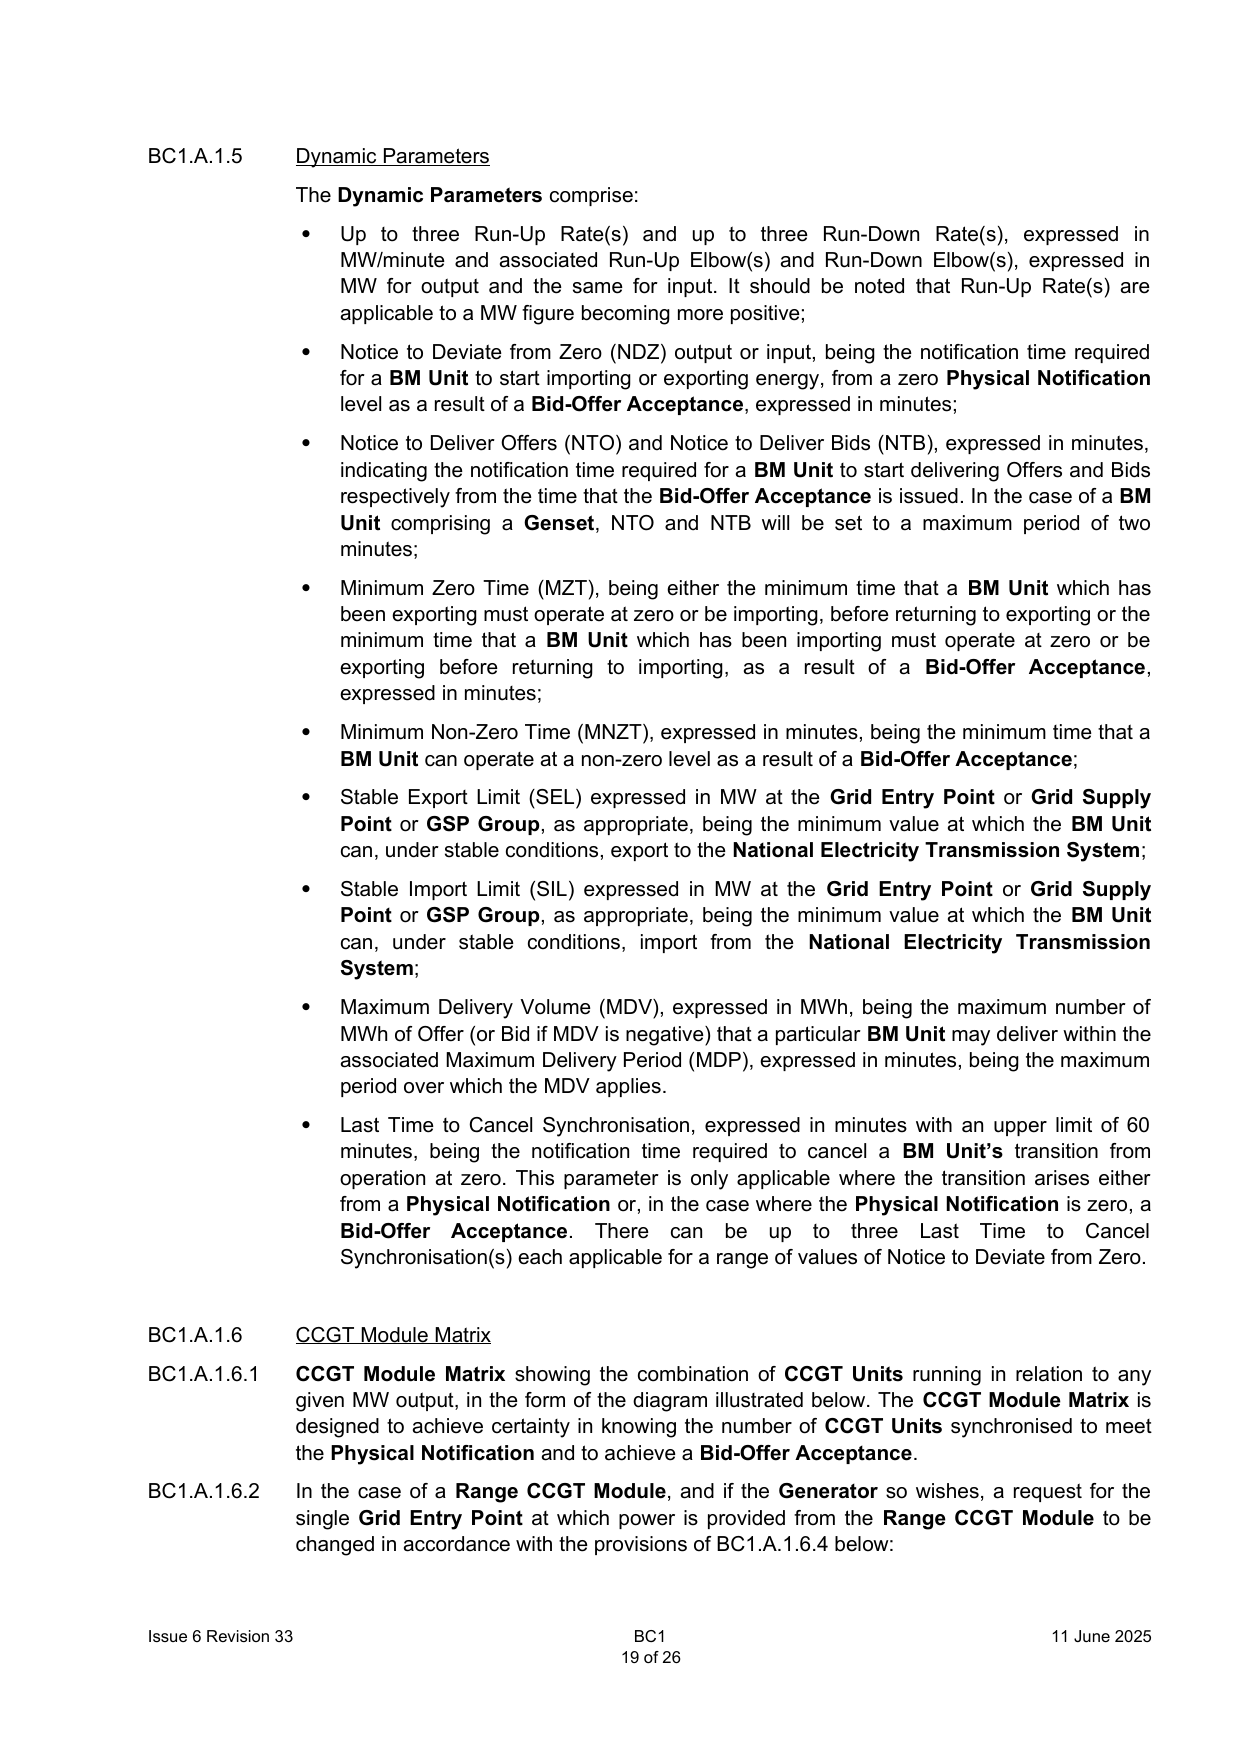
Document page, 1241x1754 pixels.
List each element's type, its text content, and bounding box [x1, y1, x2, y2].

text BC1.A.1.6.1 CCGT Module Matrix showing the combination of CCGT Units running in relation to any given MW output, in the form of the diagram illustrated below. The CCGT Module Matrix is designed to achieve certainty in knowing the number of CCGT Units synchronised to meet the Physical Notification and to achieve a Bid-Offer Acceptance. [148, 1361, 1152, 1464]
list Minimum Non-Zero Time (MNZT), expressed in minutes, being the minimum time that a BM Unit can operate at a non-zero level as a result of a Bid-Offer Acceptance; [302, 720, 1152, 770]
list Stable Import Limit (SIL) expressed in MW at the Grid Entry Point or Grid Supply Point or GSP Group, as appropriate, being the minimum value at which the BM Unit can, under stable conditions, import from the National Electricity Transmission System; [302, 877, 1152, 980]
list Minimum Zero Time (MZT), being either the minimum time that a BM Unit which has been exporting must operate at zero or be importing, before returning to exporting or the minimum time that a BM Unit which has been importing must operate at zero or be exporting before returning to importing, as a result of a Bid-Offer Acceptance, expressed in minutes; [302, 576, 1152, 705]
list Last Time to Cancel Synchronisation, expressed in minutes with an upper limit of 60 minutes, being the notification time required to cancel a BM Unit’s transition from operation at zero. This parameter is only applicable where the transition arises either from a Physical Notification or, in the case where the Physical Notification is zero, a Bid-Offer Acceptance. There can be up to three Last Time to Cancel Synchronisation(s) each applicable for a range of values of Notice to Deviate from Zero. [302, 1113, 1152, 1269]
list Notice to Deviate from Zero (NDZ) output or input, being the notification time required for a BM Unit to start importing or exporting energy, from a zero Physical Notification level as a result of a Bid-Offer Acceptance, expressed in minutes; [302, 339, 1152, 416]
text BC1.A.1.6.2 In the case of a Range CCGT Module, and if the Generator so wishes, a request for the single Grid Entry Point at which power is provided from the Range CCGT Module to be changed in accordance with the provisions of BC1.A.1.6.4 below: [148, 1479, 1152, 1556]
list Stable Export Limit (SEL) expressed in MW at the Grid Entry Point or Grid Supply Point or GSP Group, as appropriate, being the minimum value at which the BM Unit can, under stable conditions, export to the National Electricity Transmission System; [302, 785, 1152, 862]
list Notice to Deliver Offers (NTO) and Notice to Deliver Bids (NTB), expressed in minutes, indicating the notification time required for a BM Unit to start delivering Offers and Bids respectively from the time that the Bid-Offer Acceptance is issued. In the case of a BM Unit comprising a Genset, NTO and NTB will be set to a maximum period of two minutes; [302, 431, 1152, 561]
text BC1.A.1.6 CCGT Module Matrix [148, 1322, 1152, 1346]
list Maximum Delivery Volume (MDV), expressed in MWh, being the maximum number of MWh of Offer (or Bid if MDV is negative) that a particular BM Unit may deliver within the associated Maximum Delivery Period (MDP), expressed in minutes, being the maximum period over which the MDV applies. [302, 995, 1152, 1098]
list Up to three Run-Up Rate(s) and up to three Run-Down Rate(s), expressed in MW/minute and associated Run-Up Elbow(s) and Run-Down Elbow(s), expressed in MW for output and the same for input. It should be noted that Run-Up Rate(s) are applicable to a MW figure becoming more positive; [302, 221, 1152, 324]
text BC1.A.1.5 Dynamic Parameters [148, 144, 1152, 168]
text The Dynamic Parameters comprise: [148, 183, 1152, 207]
